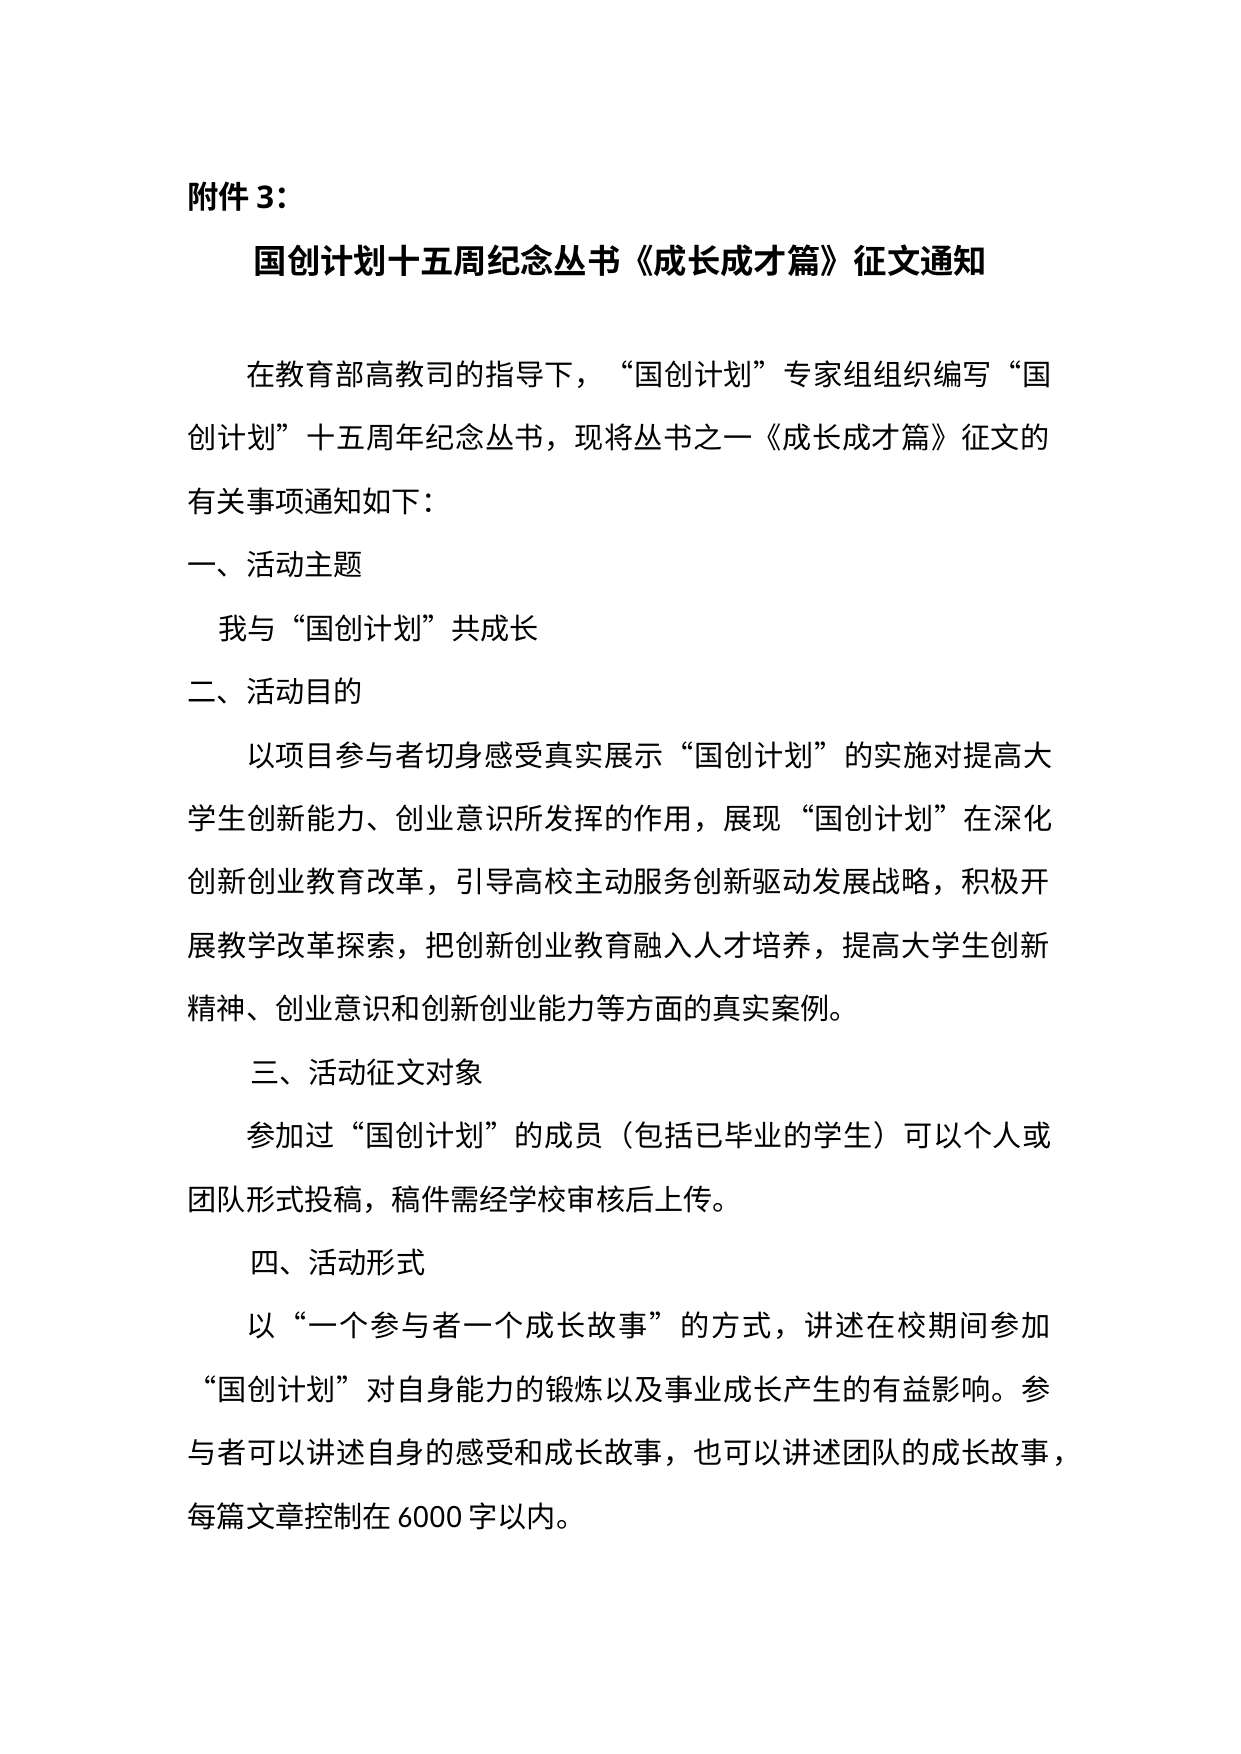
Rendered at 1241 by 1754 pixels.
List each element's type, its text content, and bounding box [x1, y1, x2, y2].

text 以项目参与者切身感受真实展示“国创计划”的实施对提高大学生创新能力、创业意识所发挥的作用，展现“国创计划”在深化创新创业教育改革，引导高校主动服务创新驱动发展战略，积极开展教学改革探索，把创新创业教育融入人才培养，提高大学生创新精神、创业意识和创新创业能力等方面的真实案例。 [187, 732, 1053, 1028]
text 附件3： [187, 162, 1053, 227]
text 在教育部高教司的指导下，“国创计划”专家组组织编写“国创计划”十五周年纪念丛书，现将丛书之一《成长成才篇》征文的有关事项通知如下： [187, 351, 1053, 521]
text 二、活动目的 [187, 669, 1053, 711]
text 国创计划十五周纪念丛书《成长成才篇》征文通知 [187, 227, 1053, 292]
text 以“一个参与者一个成长故事”的方式，讲述在校期间参加“国创计划”对自身能力的锻炼以及事业成长产生的有益影响。参与者可以讲述自身的感受和成长故事，也可以讲述团队的成长故事，每篇文章控制在6000字以内。 [187, 1303, 1053, 1536]
text 一、活动主题 [187, 542, 1053, 584]
text 我与“国创计划”共成长 [187, 605, 1053, 647]
text 四、活动形式 [187, 1239, 1053, 1282]
text 参加过“国创计划”的成员（包括已毕业的学生）可以个人或团队形式投稿，稿件需经学校审核后上传。 [187, 1113, 1053, 1218]
text 三、活动征文对象 [187, 1049, 1053, 1092]
